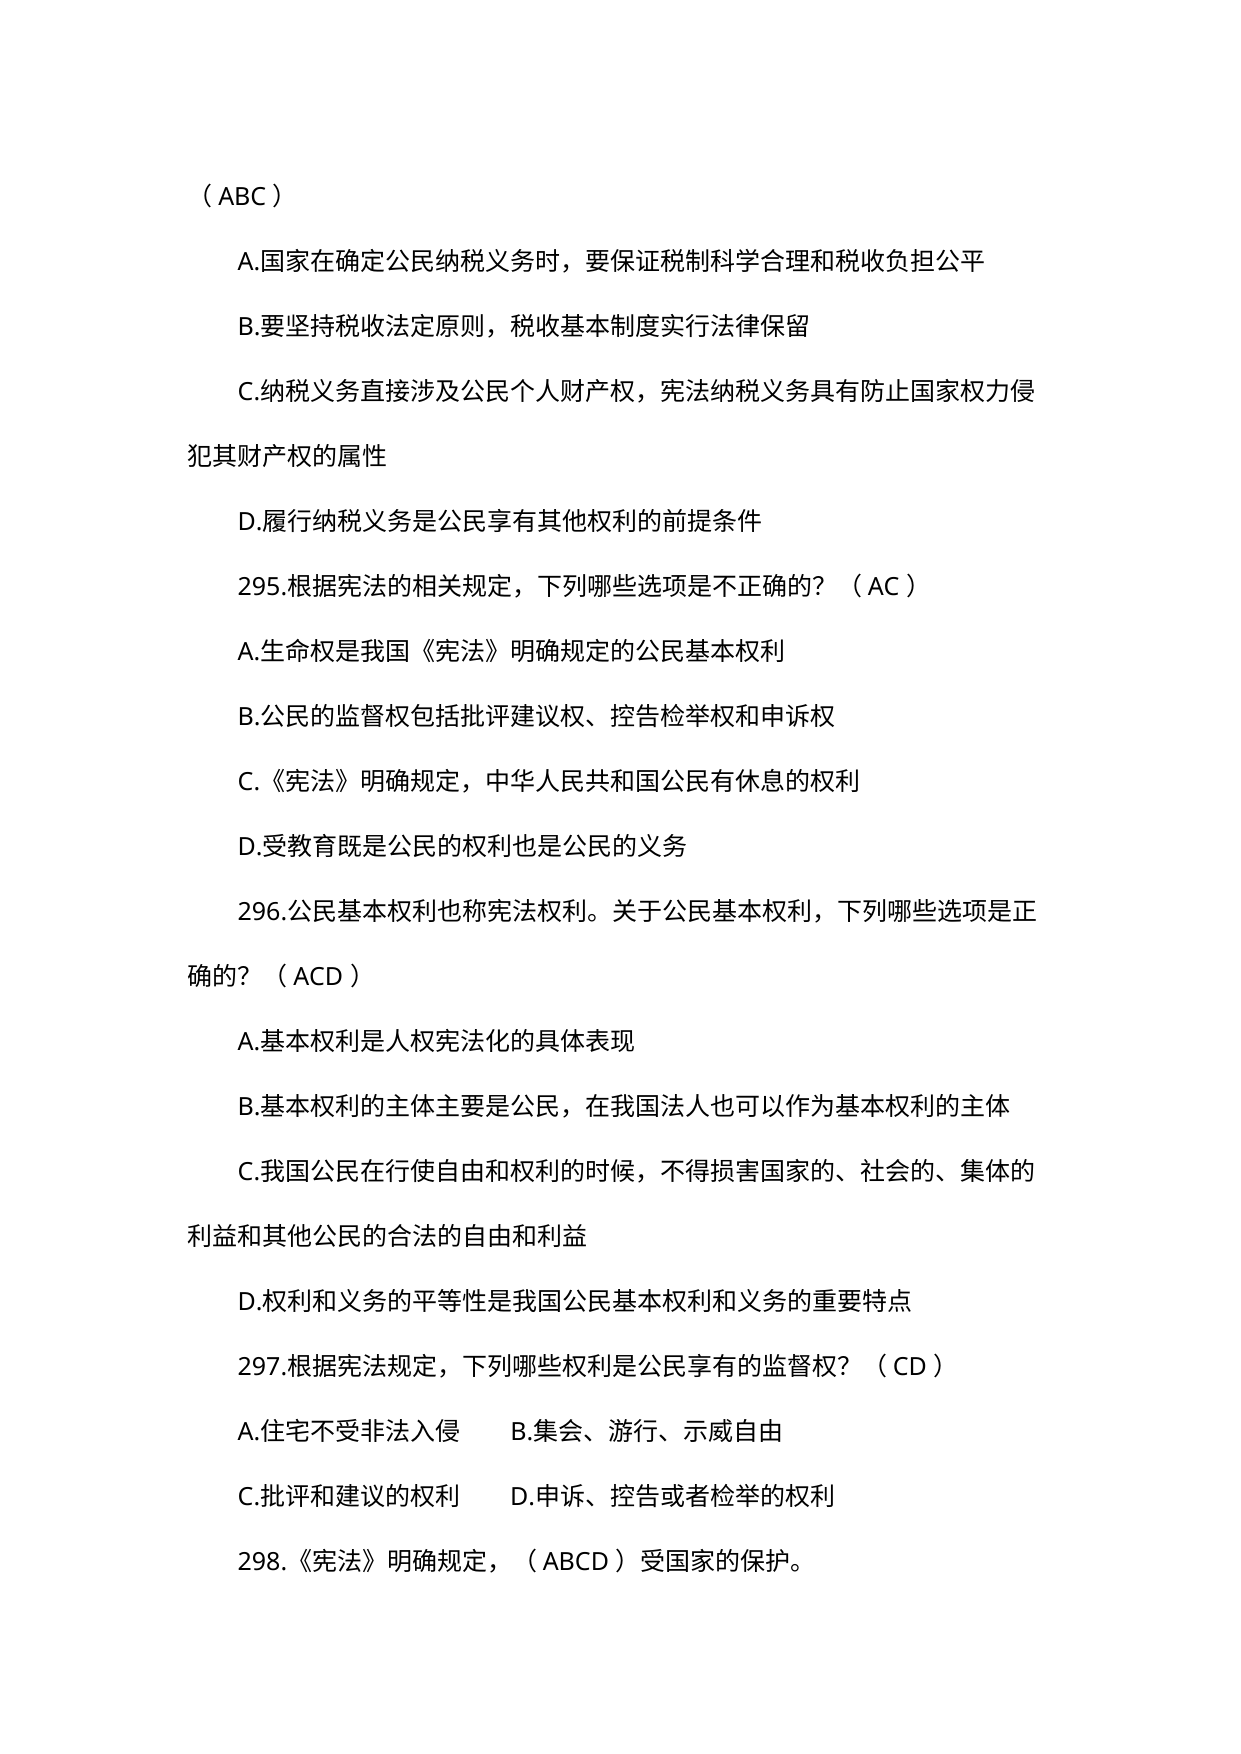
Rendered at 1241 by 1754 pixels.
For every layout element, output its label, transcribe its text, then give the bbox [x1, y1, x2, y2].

list B.公民的监督权包括批评建议权、控告检举权和申诉权 [187, 682, 1053, 747]
list B.要坚持税收法定原则，税收基本制度实行法律保留 [187, 292, 1053, 357]
list A.基本权利是人权宪法化的具体表现 [187, 1007, 1053, 1072]
list C.我国公民在行使自由和权利的时候，不得损害国家的、社会的、集体的利益和其他公民的合法的自由和利益 [187, 1137, 1053, 1267]
list 296.公民基本权利也称宪法权利。关于公民基本权利，下列哪些选项是正确的？（ ACD ） [187, 877, 1053, 1007]
list 297.根据宪法规定，下列哪些权利是公民享有的监督权？（ CD ） [187, 1332, 1053, 1397]
list 295.根据宪法的相关规定，下列哪些选项是不正确的？（ AC ） [187, 552, 1053, 617]
list C.《宪法》明确规定，中华人民共和国公民有休息的权利 [187, 747, 1053, 812]
list A.住宅不受非法入侵 B.集会、游行、示威自由 [187, 1397, 1053, 1462]
list D.权利和义务的平等性是我国公民基本权利和义务的重要特点 [187, 1267, 1053, 1332]
list B.基本权利的主体主要是公民，在我国法人也可以作为基本权利的主体 [187, 1072, 1053, 1137]
list A.生命权是我国《宪法》明确规定的公民基本权利 [187, 617, 1053, 682]
list C.批评和建议的权利 D.申诉、控告或者检举的权利 [187, 1462, 1053, 1527]
list A.国家在确定公民纳税义务时，要保证税制科学合理和税收负担公平 [187, 227, 1053, 292]
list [187, 162, 1053, 227]
list D.履行纳税义务是公民享有其他权利的前提条件 [187, 487, 1053, 552]
list D.受教育既是公民的权利也是公民的义务 [187, 812, 1053, 877]
list C.纳税义务直接涉及公民个人财产权，宪法纳税义务具有防止国家权力侵犯其财产权的属性 [187, 357, 1053, 487]
list 298.《宪法》明确规定，（ ABCD ）受国家的保护。 [187, 1527, 1053, 1592]
